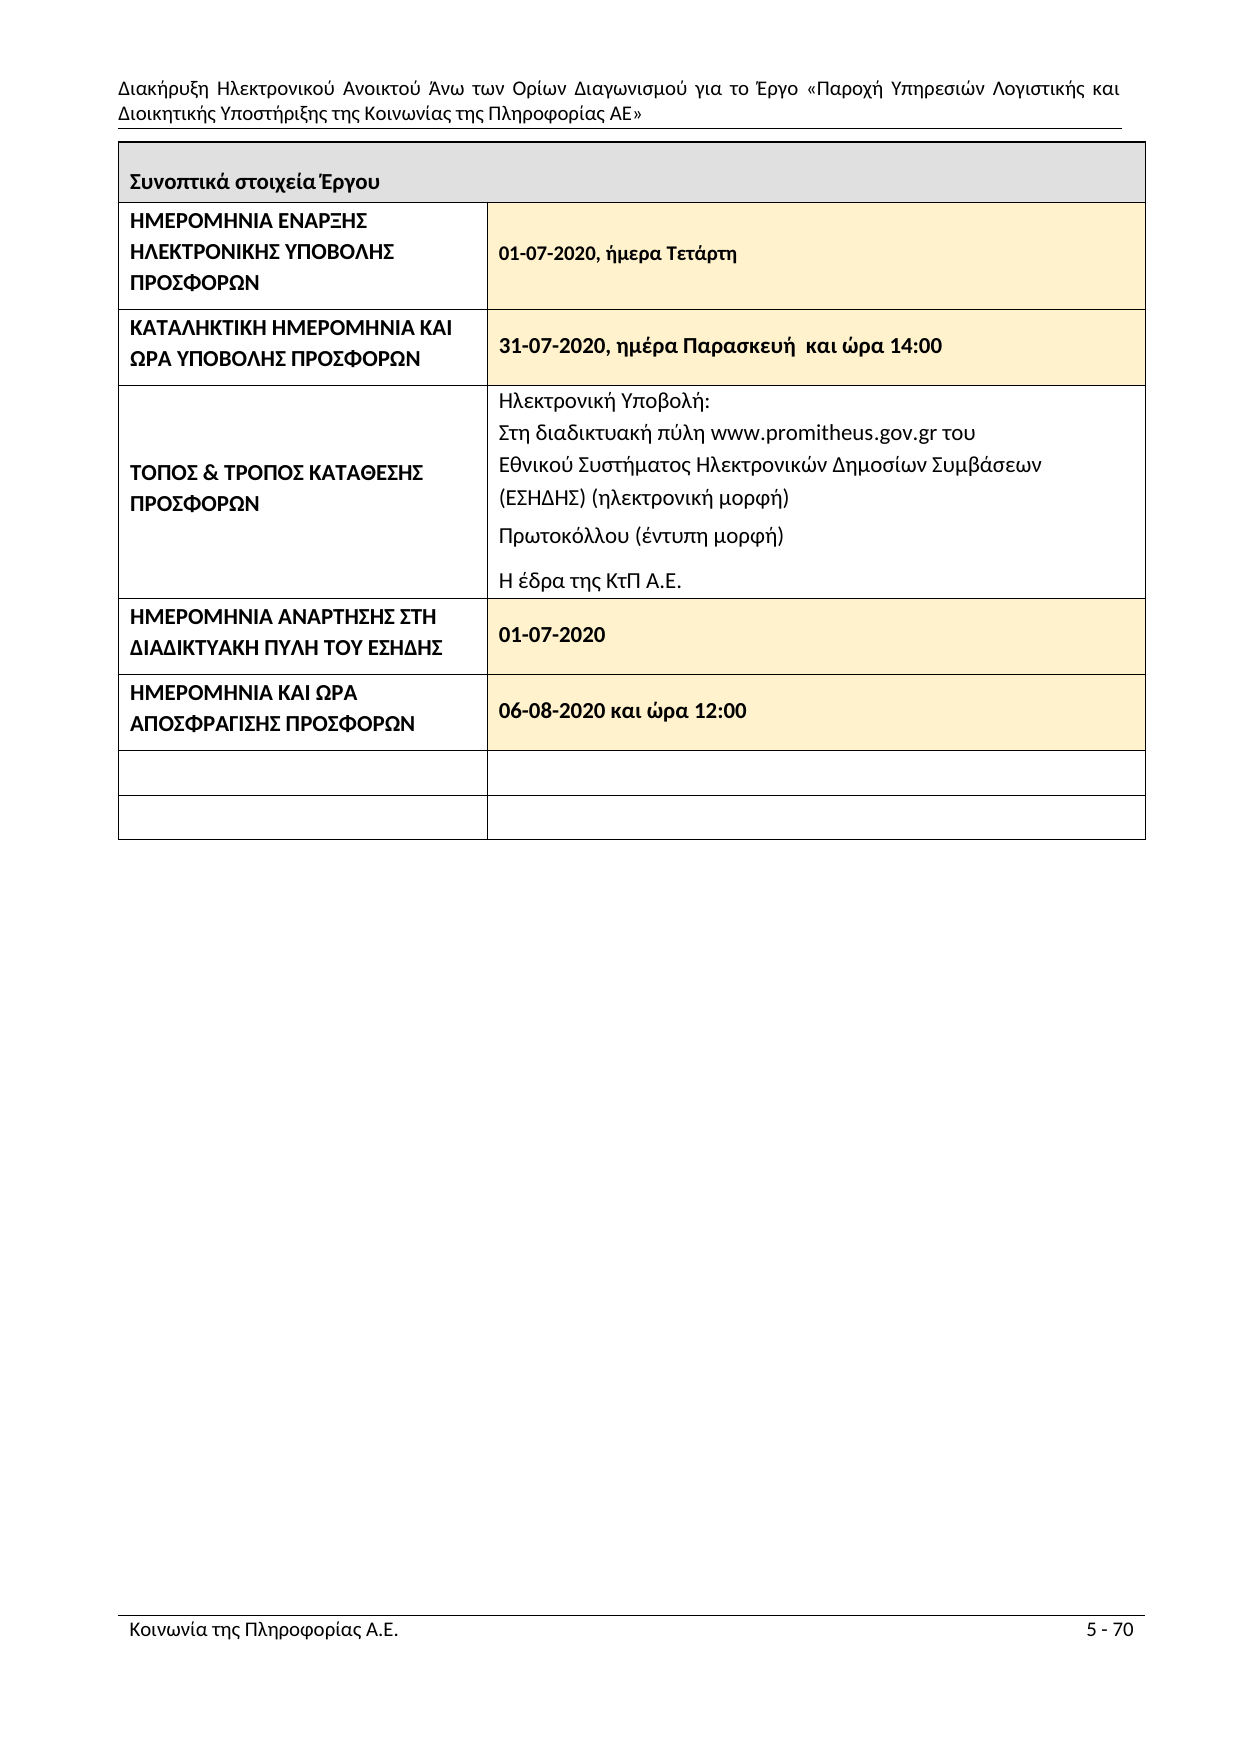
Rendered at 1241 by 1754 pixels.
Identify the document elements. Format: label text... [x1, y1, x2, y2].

table_header Συνοπτικά στοιχεία Έργου [119, 143, 1145, 202]
table_cell Ηλεκτρονική Υποβολή: Στη διαδικτυακή πύλη www.promitheus.gov.gr του Εθνικού Συστήματος Ηλεκτρονικών Δημοσίων Συμβάσεων (ΕΣΗΔΗΣ) (ηλεκτρονική μορφή) Πρωτοκόλλου (έντυπη μορφή) Η έδρα της ΚτΠ Α.Ε. [488, 386, 1145, 598]
table_cell 01-07-2020 [488, 599, 1145, 674]
table_cell ΗΜΕΡΟΜΗΝΙΑ ΚΑΙ ΩΡΑ ΑΠΟΣΦΡΑΓΙΣΗΣ ΠΡΟΣΦΟΡΩΝ [119, 675, 487, 750]
table_cell [119, 796, 487, 839]
table_cell ΗΜΕΡΟΜΗΝΙΑ ΑΝΑΡΤΗΣΗΣ ΣΤΗ ΔΙΑΔΙΚΤΥΑΚΗ ΠΥΛΗ ΤΟΥ ΕΣΗΔΗΣ [119, 599, 487, 674]
table_cell 01-07-2020, ήμερα Τετάρτη [488, 203, 1145, 309]
table_cell [119, 751, 487, 794]
table_cell [488, 751, 1145, 794]
table_cell [488, 796, 1145, 839]
table_cell ΤΟΠΟΣ & ΤΡΟΠΟΣ ΚΑΤΑΘΕΣΗΣ ΠΡΟΣΦΟΡΩΝ [119, 386, 487, 598]
table_cell 06-08-2020 και ώρα 12:00 [488, 675, 1145, 750]
table_cell ΗΜΕΡΟΜΗΝΙΑ ΕΝΑΡΞΗΣ ΗΛΕΚΤΡΟΝΙΚΗΣ ΥΠΟΒΟΛΗΣ ΠΡΟΣΦΟΡΩΝ [119, 203, 487, 309]
table_cell 31-07-2020, ημέρα Παρασκευή και ώρα 14:00 [488, 310, 1145, 385]
table_cell ΚΑΤΑΛΗΚΤΙΚΗ ΗΜΕΡΟΜΗΝΙΑ ΚΑΙ ΩΡΑ ΥΠΟΒΟΛΗΣ ΠΡΟΣΦΟΡΩΝ [119, 310, 487, 385]
